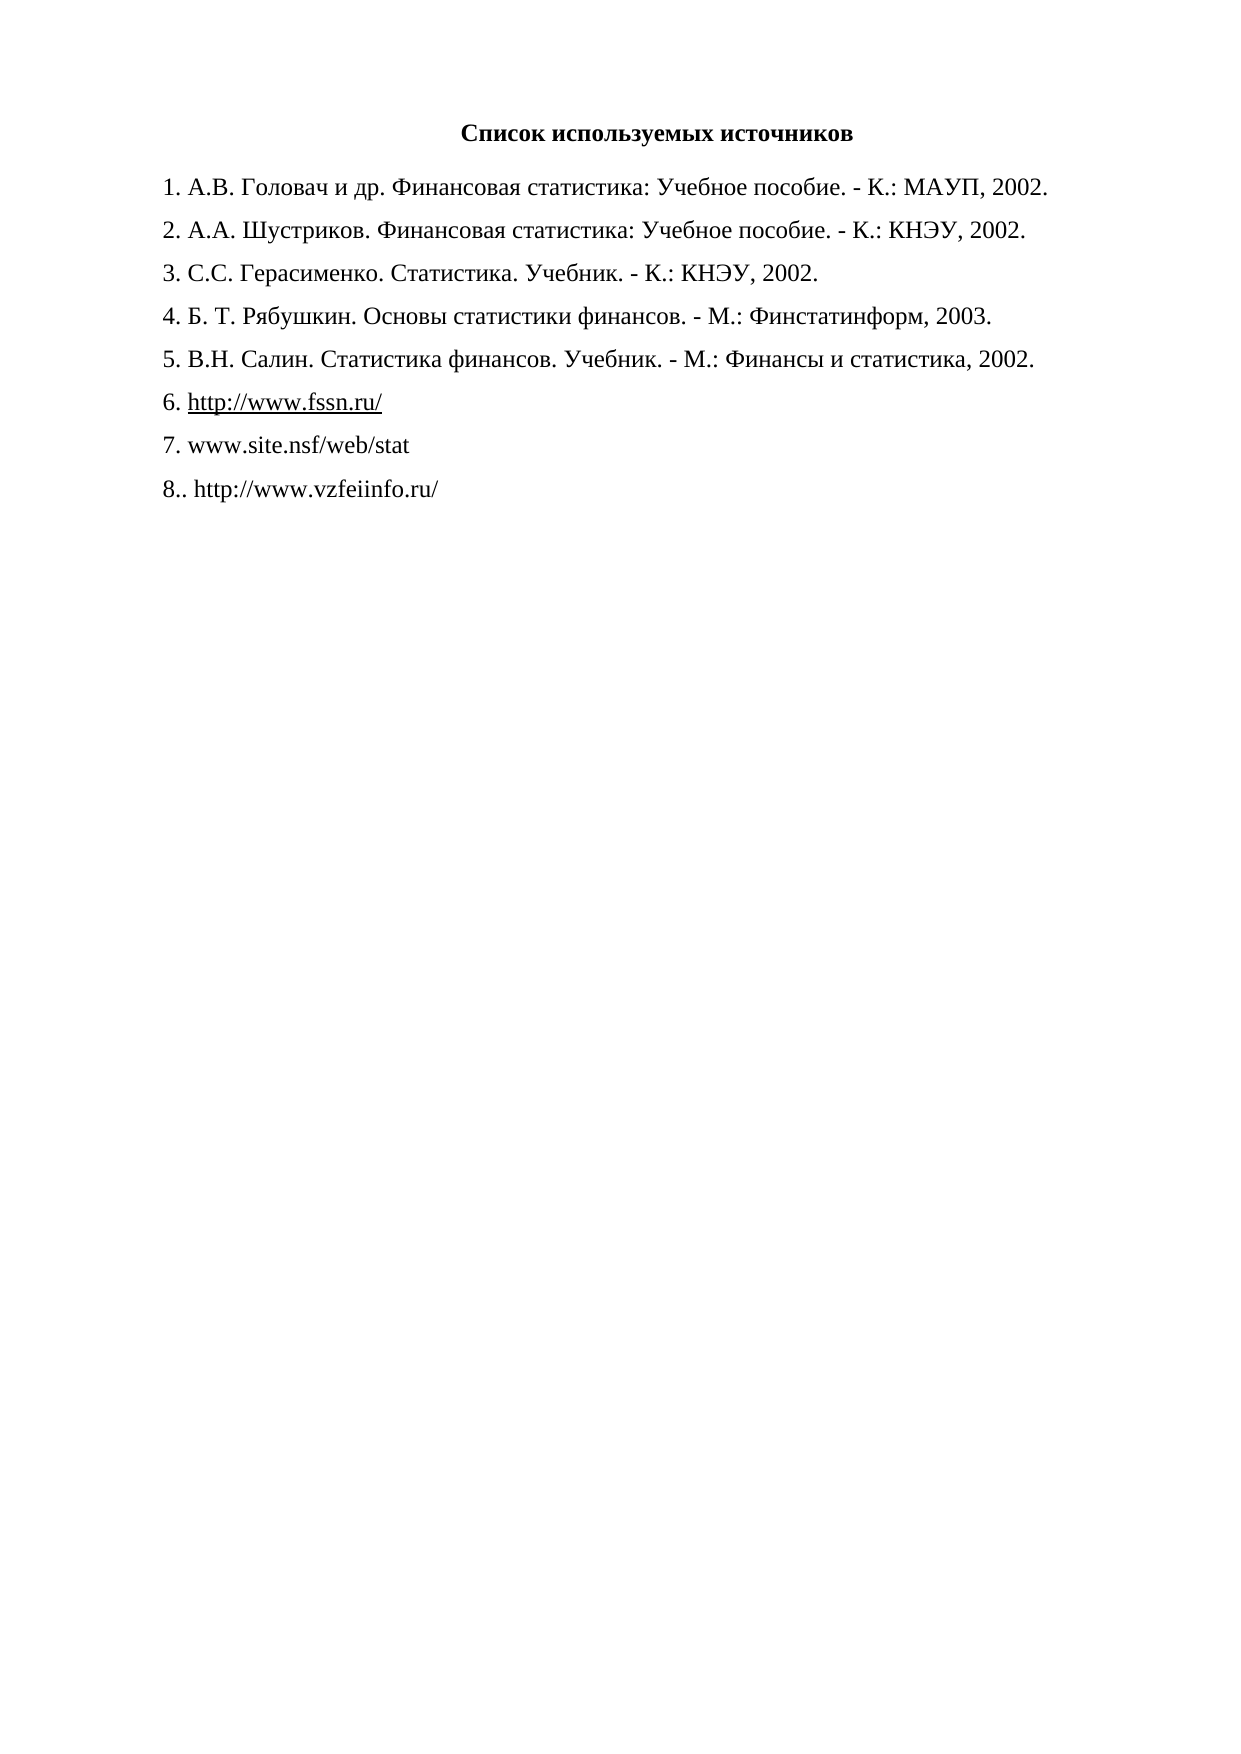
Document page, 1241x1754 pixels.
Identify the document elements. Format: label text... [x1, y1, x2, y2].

text 7. www.site.nsf/web/stat [162, 431, 1152, 459]
text 4. Б. Т. Рябушкин. Основы статистики финансов. - М.: Финстатинформ, 2003. [162, 301, 1152, 330]
text 2. А.А. Шустриков. Финансовая статистика: Учебное пособие. - К.: КНЭУ, 2002. [162, 215, 1152, 244]
subtitle Список используемых источников [162, 118, 1152, 147]
text 3. С.С. Герасименко. Статистика. Учебник. - К.: КНЭУ, 2002. [162, 258, 1152, 287]
text 6. http://www.fssn.ru/ [162, 387, 1152, 416]
text 8.. http://www.vzfeiinfo.ru/ [162, 474, 1152, 502]
text 5. В.Н. Салин. Статистика финансов. Учебник. - М.: Финансы и статистика, 2002. [162, 344, 1152, 373]
text 1. А.В. Головач и др. Финансовая статистика: Учебное пособие. - К.: МАУП, 2002. [162, 172, 1152, 201]
